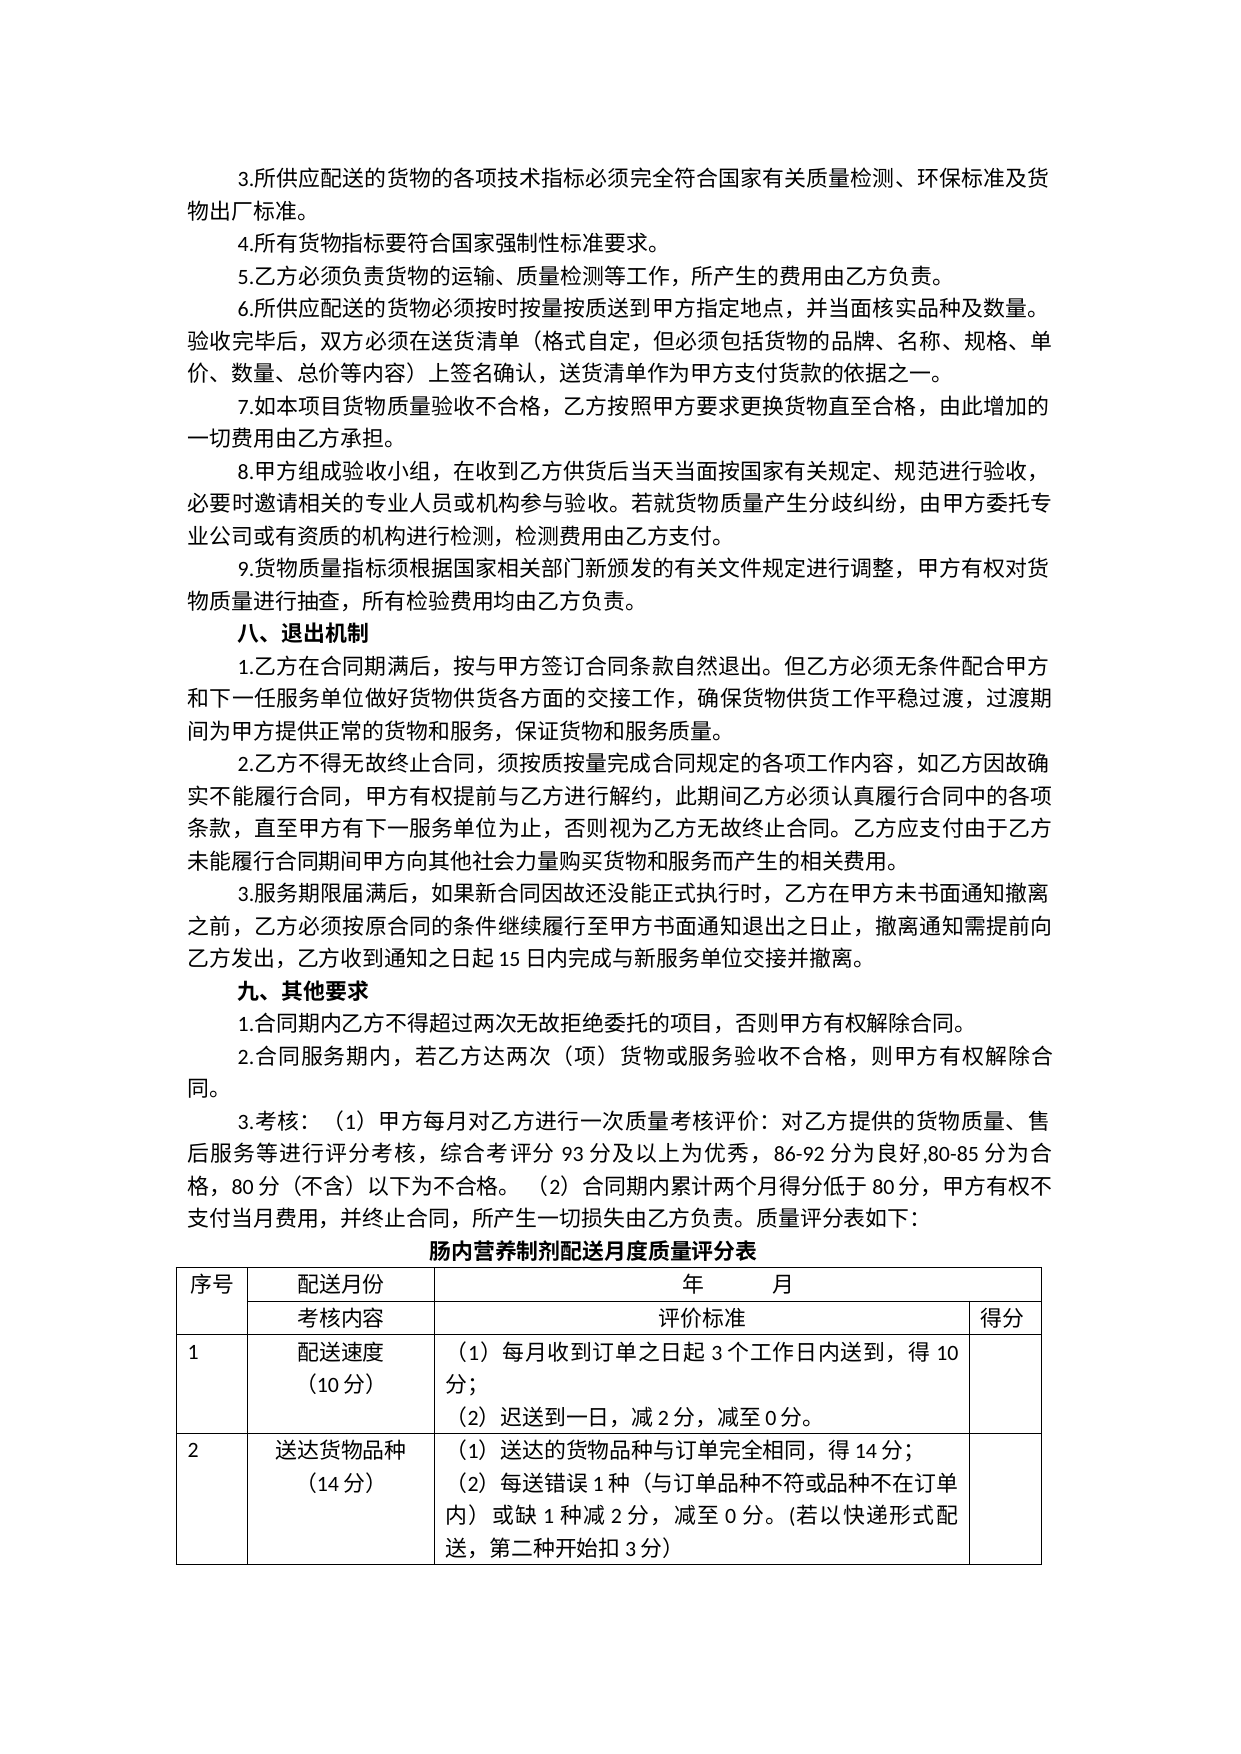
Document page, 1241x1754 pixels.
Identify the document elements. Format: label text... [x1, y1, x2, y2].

table_cell 评价标准 [435, 1302, 969, 1334]
table_header 配送月份 [248, 1268, 434, 1301]
text 2.乙方不得无故终止合同，须按质按量完成合同规定的各项工作内容，如乙方因故确实不能履行合同，甲方有权提前与乙方进行解约，此期间乙方必须认真履行合同中的各项条款，直至甲方有下一服务单位为止，否则视为乙方无故终止合同。乙方应支付由于乙方未能履行合同期间甲方向其他社会力量购买货物和服务而产生的相关费用。 [187, 747, 1053, 877]
table_cell 送达货物品种 （14分） [248, 1434, 434, 1564]
table_cell 配送速度 （10分） [248, 1335, 434, 1433]
table_header 年 月 [435, 1268, 1041, 1301]
table_cell 2 [177, 1434, 247, 1564]
table_cell （1）送达的货物品种与订单完全相同，得14分； （2）每送错误1种（与订单品种不符或品种不在订单内）或缺1种减2分，减至0分。(若以快递形式配送，第二种开始扣3分） [435, 1434, 969, 1564]
table_cell 考核内容 [248, 1302, 434, 1334]
table_cell 得分 [970, 1302, 1041, 1334]
table_cell （1）每月收到订单之日起3个工作日内送到，得10分； （2）迟送到一日，减2分，减至0分。 [435, 1335, 969, 1433]
table_cell [970, 1434, 1041, 1564]
text 1.乙方在合同期满后，按与甲方签订合同条款自然退出。但乙方必须无条件配合甲方和下一任服务单位做好货物供货各方面的交接工作，确保货物供货工作平稳过渡，过渡期间为甲方提供正常的货物和服务，保证货物和服务质量。 [187, 649, 1053, 747]
text 9.货物质量指标须根据国家相关部门新颁发的有关文件规定进行调整，甲方有权对货物质量进行抽查，所有检验费用均由乙方负责。 [187, 552, 1053, 617]
table_header 序号 [177, 1268, 247, 1334]
table_cell [970, 1335, 1041, 1433]
text 2.合同服务期内，若乙方达两次（项）货物或服务验收不合格，则甲方有权解除合同。 [187, 1039, 1053, 1104]
text 4.所有货物指标要符合国家强制性标准要求。 [187, 227, 1053, 259]
text 八、退出机制 [187, 617, 1053, 649]
text 7.如本项目货物质量验收不合格，乙方按照甲方要求更换货物直至合格，由此增加的一切费用由乙方承担。 [187, 389, 1053, 454]
text 6.所供应配送的货物必须按时按量按质送到甲方指定地点，并当面核实品种及数量。验收完毕后，双方必须在送货清单（格式自定，但必须包括货物的品牌、名称、规格、单价、数量、总价等内容）上签名确认，送货清单作为甲方支付货款的依据之一。 [187, 292, 1053, 389]
text 3.考核：（1）甲方每月对乙方进行一次质量考核评价：对乙方提供的货物质量、售后服务等进行评分考核，综合考评分93分及以上为优秀，86-92分为良好,80-85分为合格，80分（不含）以下为不合格。 （2）合同期内累计两个月得分低于80分，甲方有权不支付当月费用，并终止合同，所产生一切损失由乙方负责。质量评分表如下： [187, 1104, 1053, 1234]
table_cell 1 [177, 1335, 247, 1433]
text 8.甲方组成验收小组，在收到乙方供货后当天当面按国家有关规定、规范进行验收，必要时邀请相关的专业人员或机构参与验收。若就货物质量产生分歧纠纷，由甲方委托专业公司或有资质的机构进行检测，检测费用由乙方支付。 [187, 454, 1053, 552]
text 5.乙方必须负责货物的运输、质量检测等工作，所产生的费用由乙方负责。 [187, 259, 1053, 292]
text 1.合同期内乙方不得超过两次无故拒绝委托的项目，否则甲方有权解除合同。 [187, 1007, 1053, 1039]
text 3.服务期限届满后，如果新合同因故还没能正式执行时，乙方在甲方未书面通知撤离之前，乙方必须按原合同的条件继续履行至甲方书面通知退出之日止，撤离通知需提前向乙方发出，乙方收到通知之日起15日内完成与新服务单位交接并撤离。 [187, 877, 1053, 974]
text 3.所供应配送的货物的各项技术指标必须完全符合国家有关质量检测、环保标准及货物出厂标准。 [187, 162, 1053, 227]
text 肠内营养制剂配送月度质量评分表 [187, 1234, 1053, 1267]
text 九、其他要求 [187, 974, 1053, 1007]
